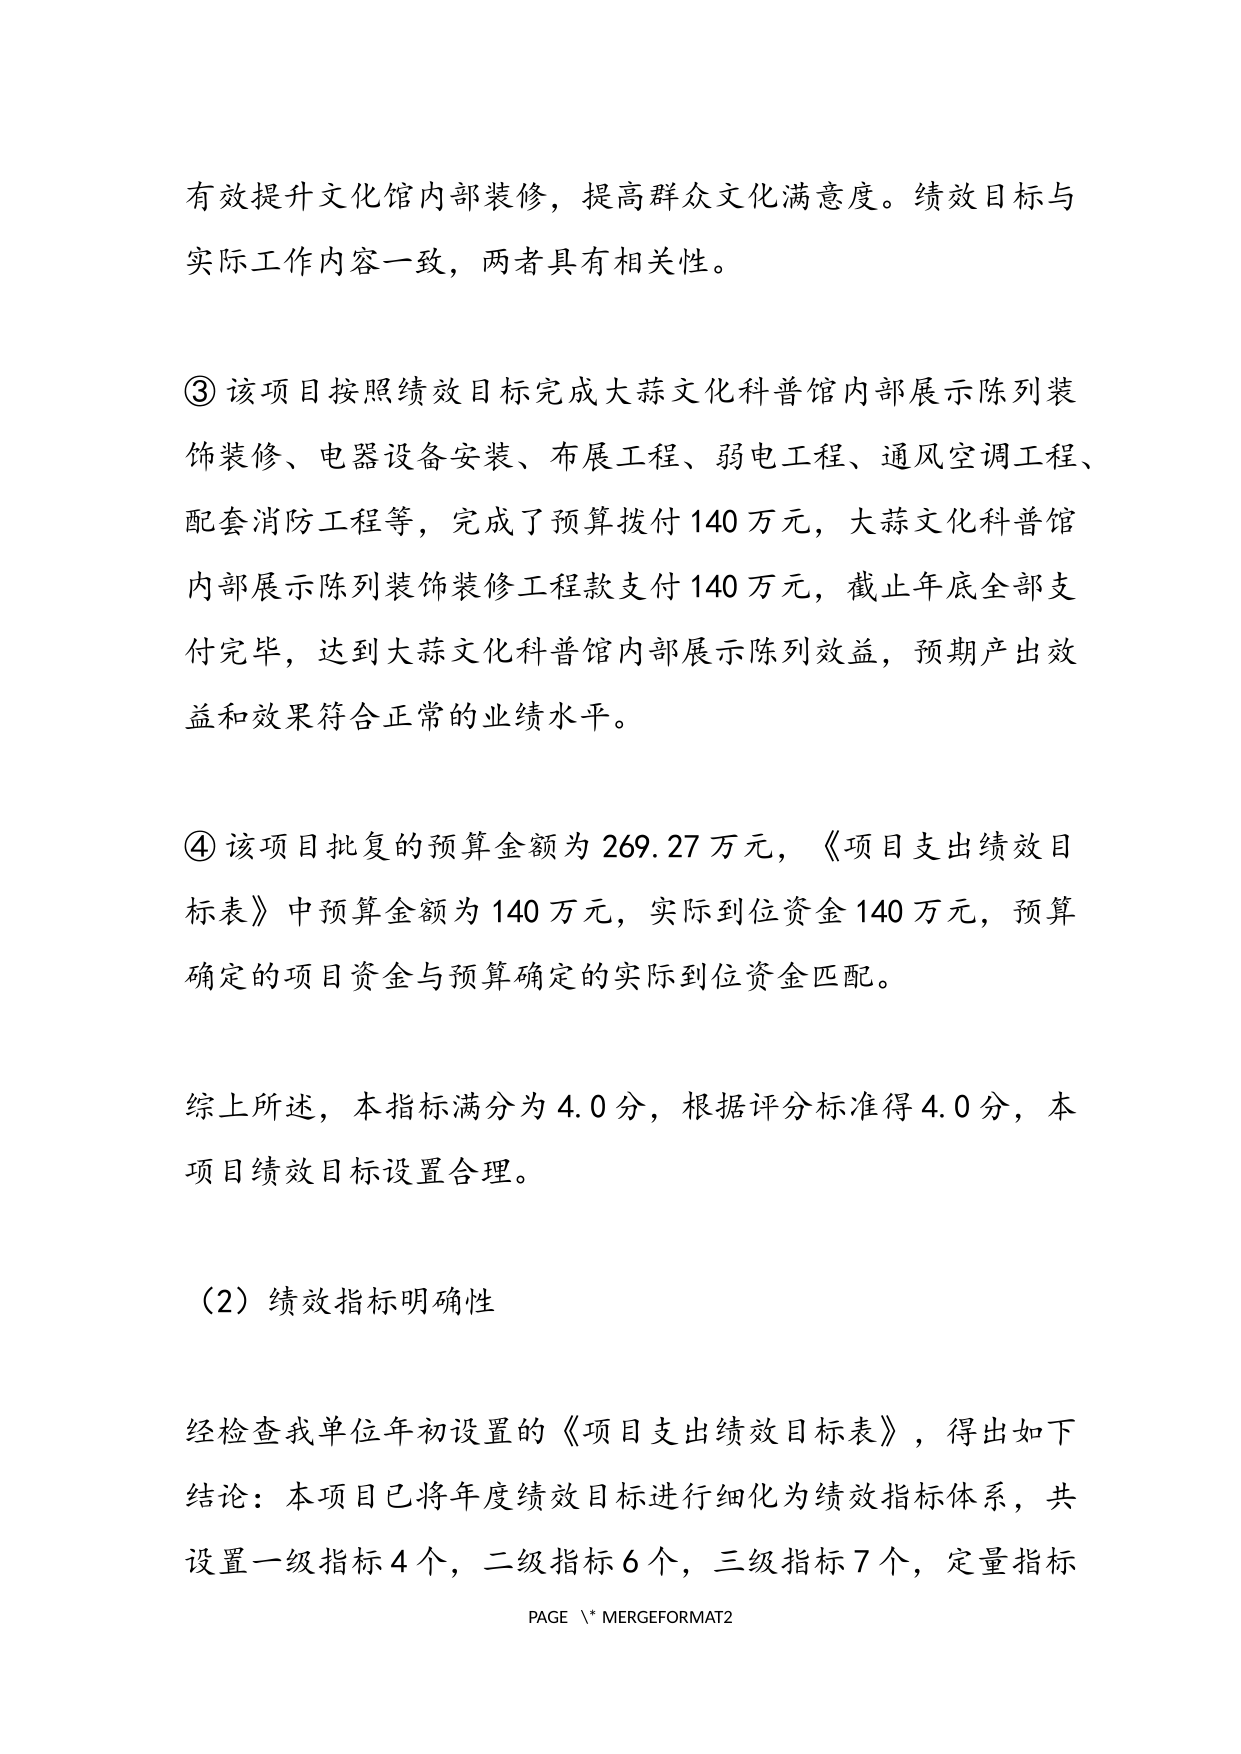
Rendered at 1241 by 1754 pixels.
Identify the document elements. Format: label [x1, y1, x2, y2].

text [183, 162, 1078, 1592]
